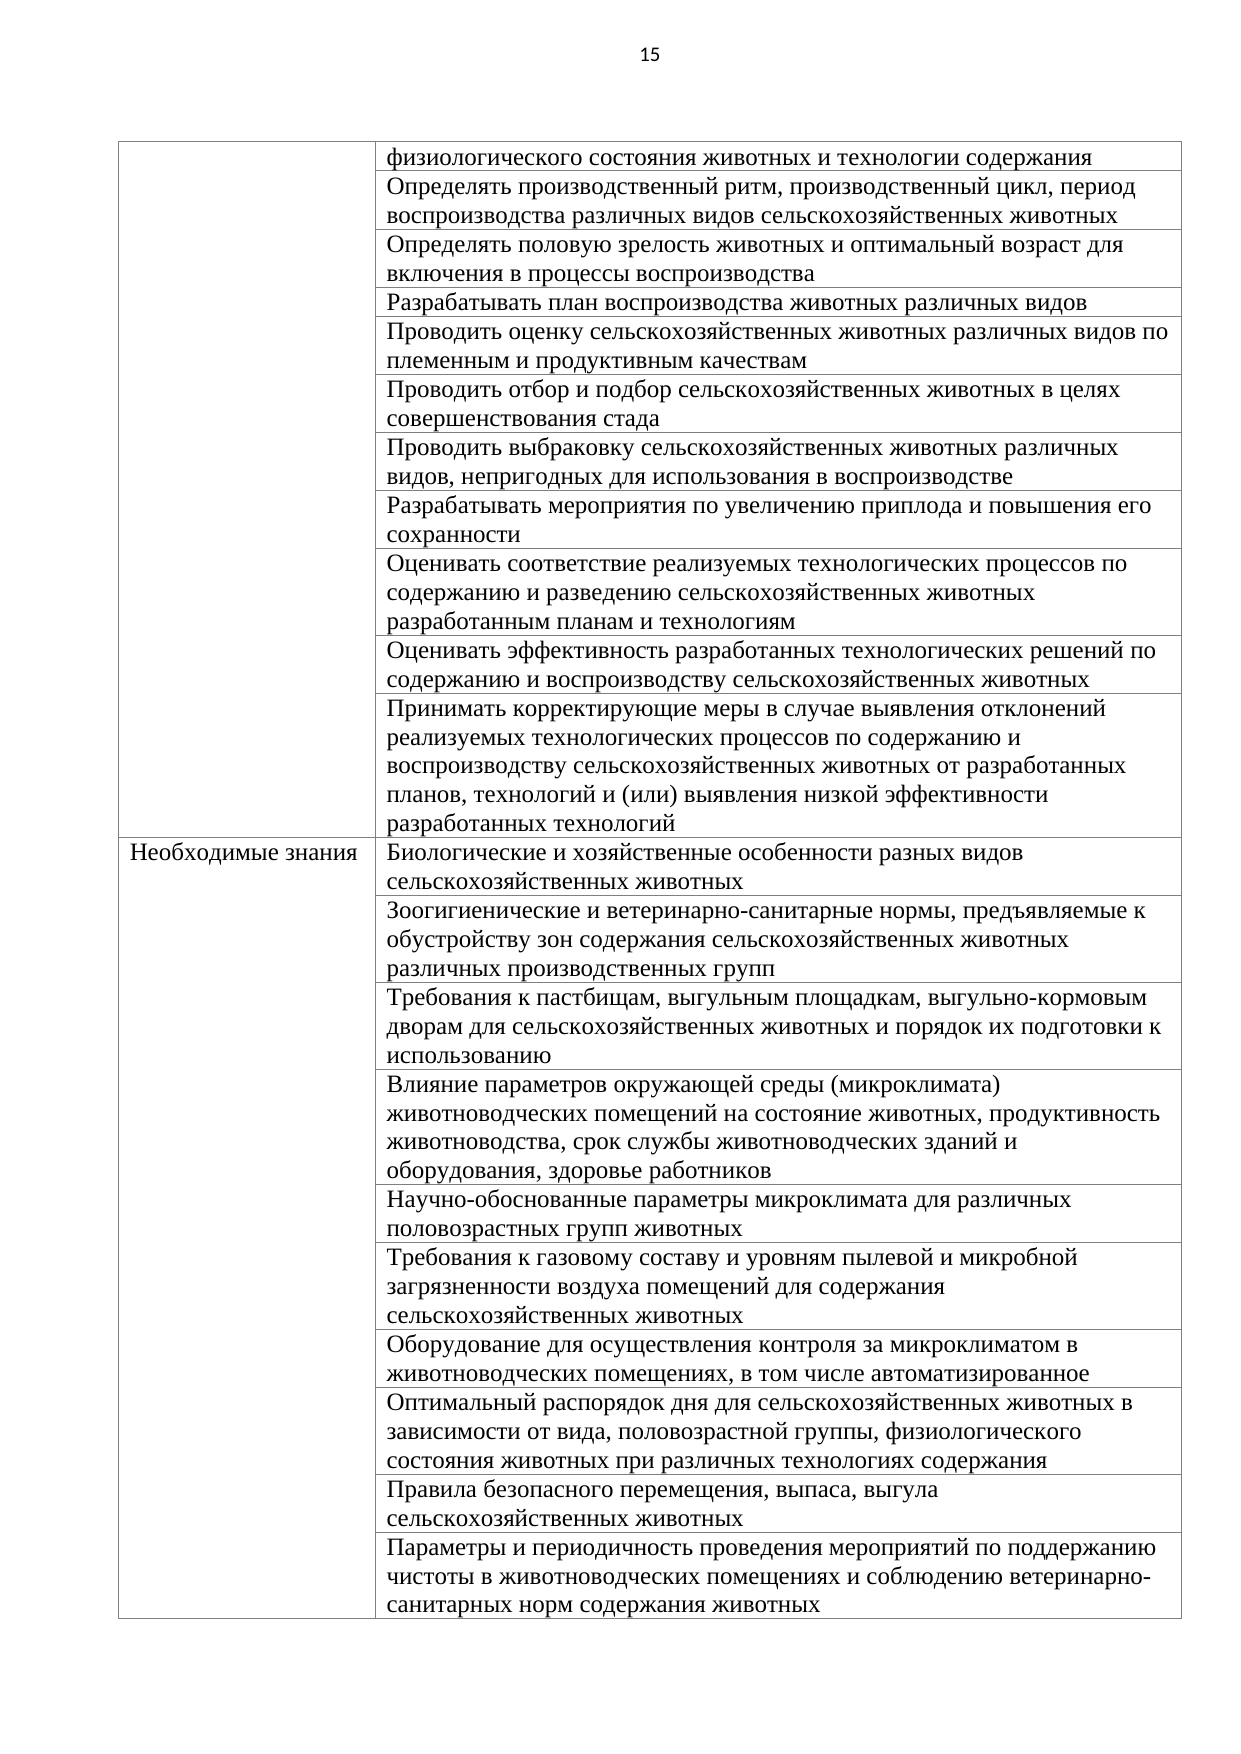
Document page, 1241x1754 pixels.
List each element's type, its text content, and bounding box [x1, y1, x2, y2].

table_cell Разрабатывать мероприятия по увеличению приплода и повышения его сохранности [376, 491, 1181, 548]
table_cell Определять половую зрелость животных и оптимальный возраст для включения в процессы воспроизводства [376, 230, 1181, 286]
table_cell Требования к пастбищам, выгульным площадкам, выгульно-кормовым дворам для сельскохозяйственных животных и порядок их подготовки к использованию [376, 983, 1181, 1068]
table_cell Проводить оценку сельскохозяйственных животных различных видов по племенным и продуктивным качествам [376, 317, 1181, 374]
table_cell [376, 142, 1181, 170]
table_cell Параметры и периодичность проведения мероприятий по поддержанию чистоты в животноводческих помещениях и соблюдению ветеринарно-санитарных норм содержания животных [376, 1533, 1181, 1618]
table_cell Разрабатывать план воспроизводства животных различных видов [376, 288, 1181, 316]
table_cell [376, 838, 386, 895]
table_cell Требования к газовому составу и уровням пылевой и микробной загрязненности воздуха помещений для содержания сельскохозяйственных животных [376, 1243, 1181, 1329]
table_cell Зоогигиенические и ветеринарно-санитарные нормы, предъявляемые к обустройству зон содержания сельскохозяйственных животных различных производственных групп [376, 896, 1181, 982]
table_cell Правила безопасного перемещения, выпаса, выгула сельскохозяйственных животных [376, 1475, 1181, 1532]
table_cell Проводить отбор и подбор сельскохозяйственных животных в целях совершенствования стада [376, 375, 1181, 432]
table_cell Проводить выбраковку сельскохозяйственных животных различных видов, непригодных для использования в воспроизводстве [376, 433, 1181, 490]
table_cell Оборудование для осуществления контроля за микроклиматом в животноводческих помещениях, в том числе автоматизированное [376, 1330, 1181, 1387]
table_cell Оптимальный распорядок дня для сельскохозяйственных животных в зависимости от вида, половозрастной группы, физиологического состояния животных при различных технологиях содержания [376, 1388, 1181, 1473]
table_cell Определять производственный ритм, производственный цикл, период воспроизводства различных видов сельскохозяйственных животных [376, 171, 1181, 228]
table_cell Оценивать соответствие реализуемых технологических процессов по содержанию и разведению сельскохозяйственных животных разработанным планам и технологиям [376, 549, 1181, 634]
table_cell Научно-обоснованные параметры микроклимата для различных половозрастных групп животных [376, 1185, 1181, 1242]
table_cell Принимать корректирующие меры в случае выявления отклонений реализуемых технологических процессов по содержанию и воспроизводству сельскохозяйственных животных от разработанных планов, технологий и (или) выявления низкой эффективности разработанных технологий [376, 694, 1181, 837]
table_cell Влияние параметров окружающей среды (микроклимата) животноводческих помещений на состояние животных, продуктивность животноводства, срок службы животноводческих зданий и оборудования, здоровье работников [376, 1070, 1181, 1184]
table_cell Необходимые знания [119, 838, 375, 1618]
table_cell Оценивать эффективность разработанных технологических решений по содержанию и воспроизводству сельскохозяйственных животных [376, 636, 1181, 693]
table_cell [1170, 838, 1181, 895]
